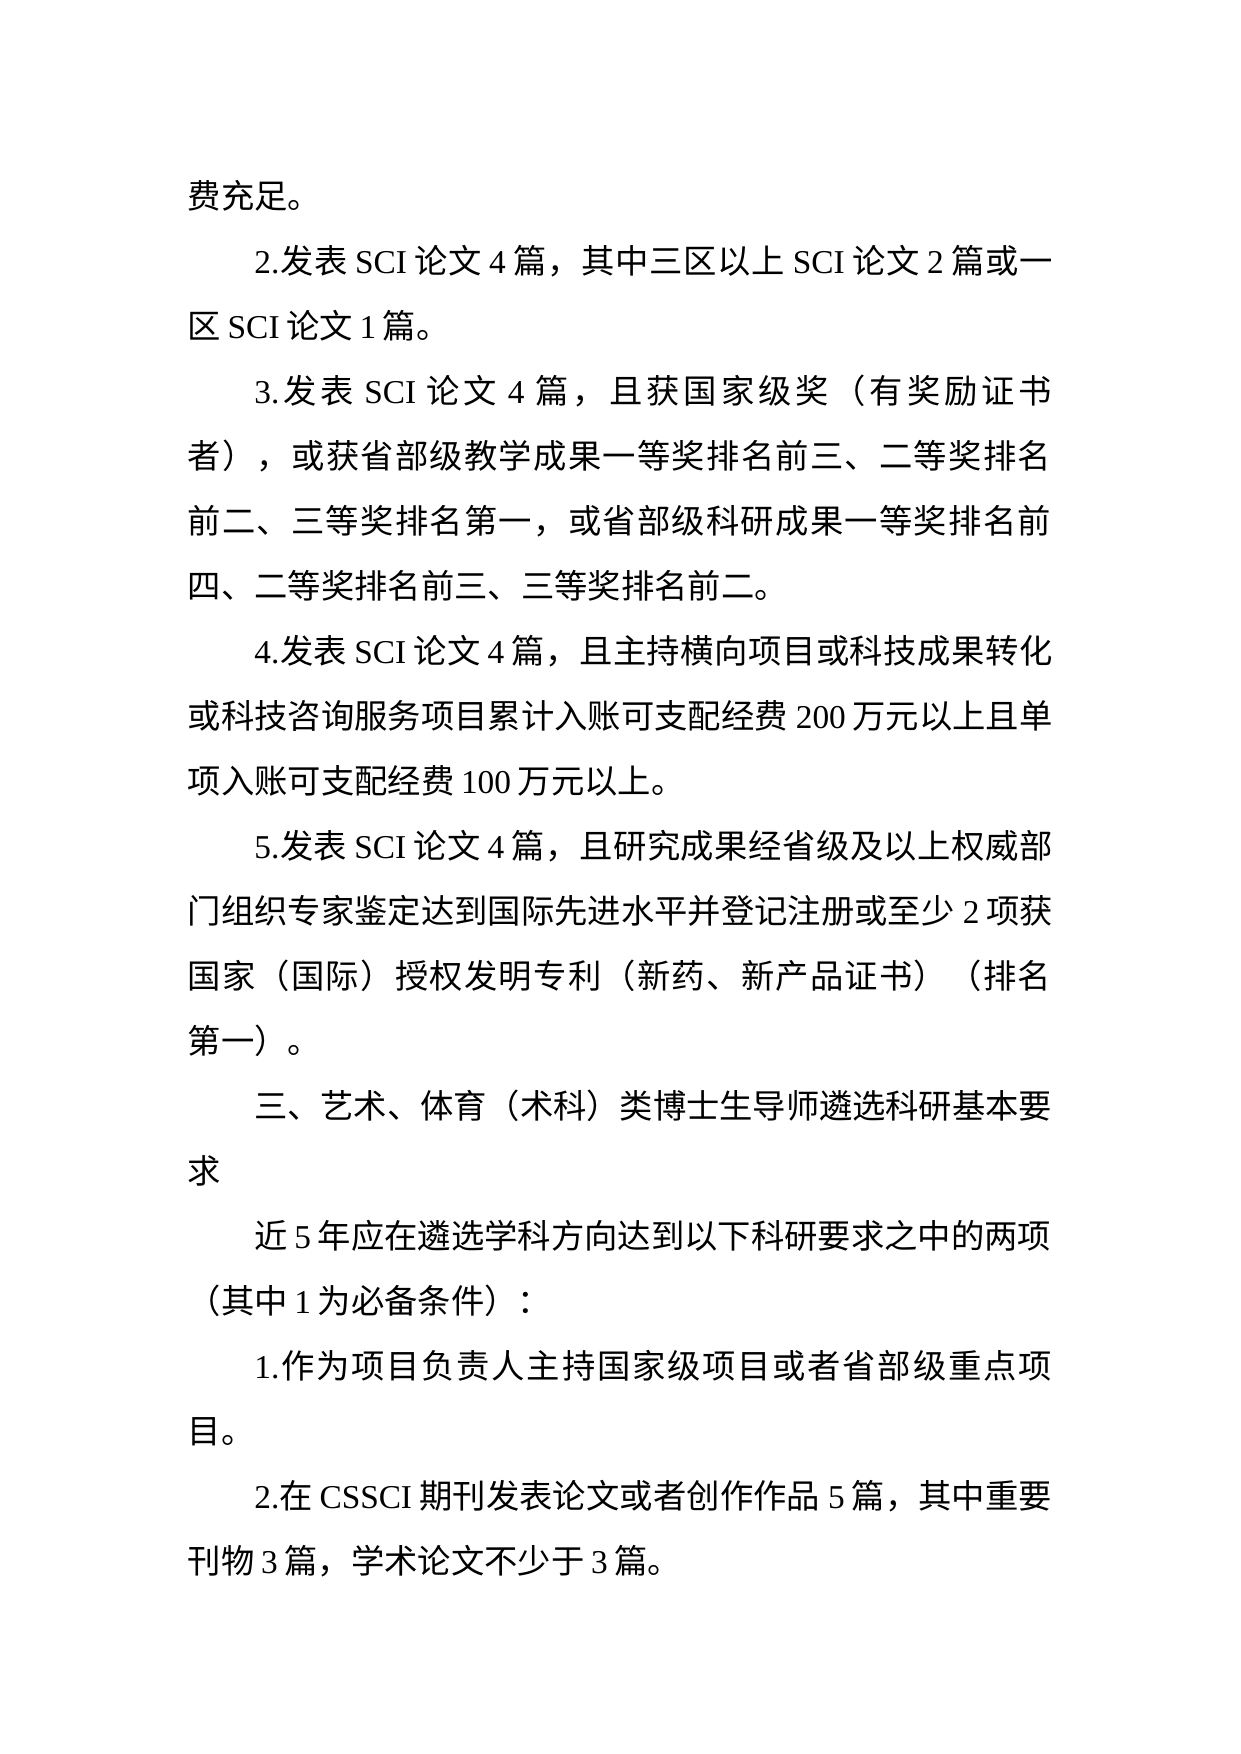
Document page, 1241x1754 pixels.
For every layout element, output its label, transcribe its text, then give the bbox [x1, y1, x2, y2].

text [187, 162, 1053, 227]
text 2.在CSSCI期刊发表论文或者创作作品5篇，其中重要刊物3篇，学术论文不少于3篇。 [187, 1462, 1053, 1592]
text 近5年应在遴选学科方向达到以下科研要求之中的两项（其中1为必备条件）： [187, 1202, 1053, 1332]
text 3.发表SCI论文4篇，且获国家级奖（有奖励证书者），或获省部级教学成果一等奖排名前三、二等奖排名前二、三等奖排名第一，或省部级科研成果一等奖排名前四、二等奖排名前三、三等奖排名前二。 [187, 357, 1053, 617]
text 1.作为项目负责人主持国家级项目或者省部级重点项目。 [187, 1332, 1053, 1462]
text 5.发表SCI论文4篇，且研究成果经省级及以上权威部门组织专家鉴定达到国际先进水平并登记注册或至少2项获国家（国际）授权发明专利（新药、新产品证书）（排名第一）。 [187, 812, 1053, 1072]
text 2.发表SCI论文4篇，其中三区以上SCI论文2篇或一区SCI论文1篇。 [187, 227, 1053, 357]
text 三、艺术、体育（术科）类博士生导师遴选科研基本要求 [187, 1072, 1053, 1202]
text 4.发表SCI论文4篇，且主持横向项目或科技成果转化或科技咨询服务项目累计入账可支配经费200万元以上且单项入账可支配经费100万元以上。 [187, 617, 1053, 812]
